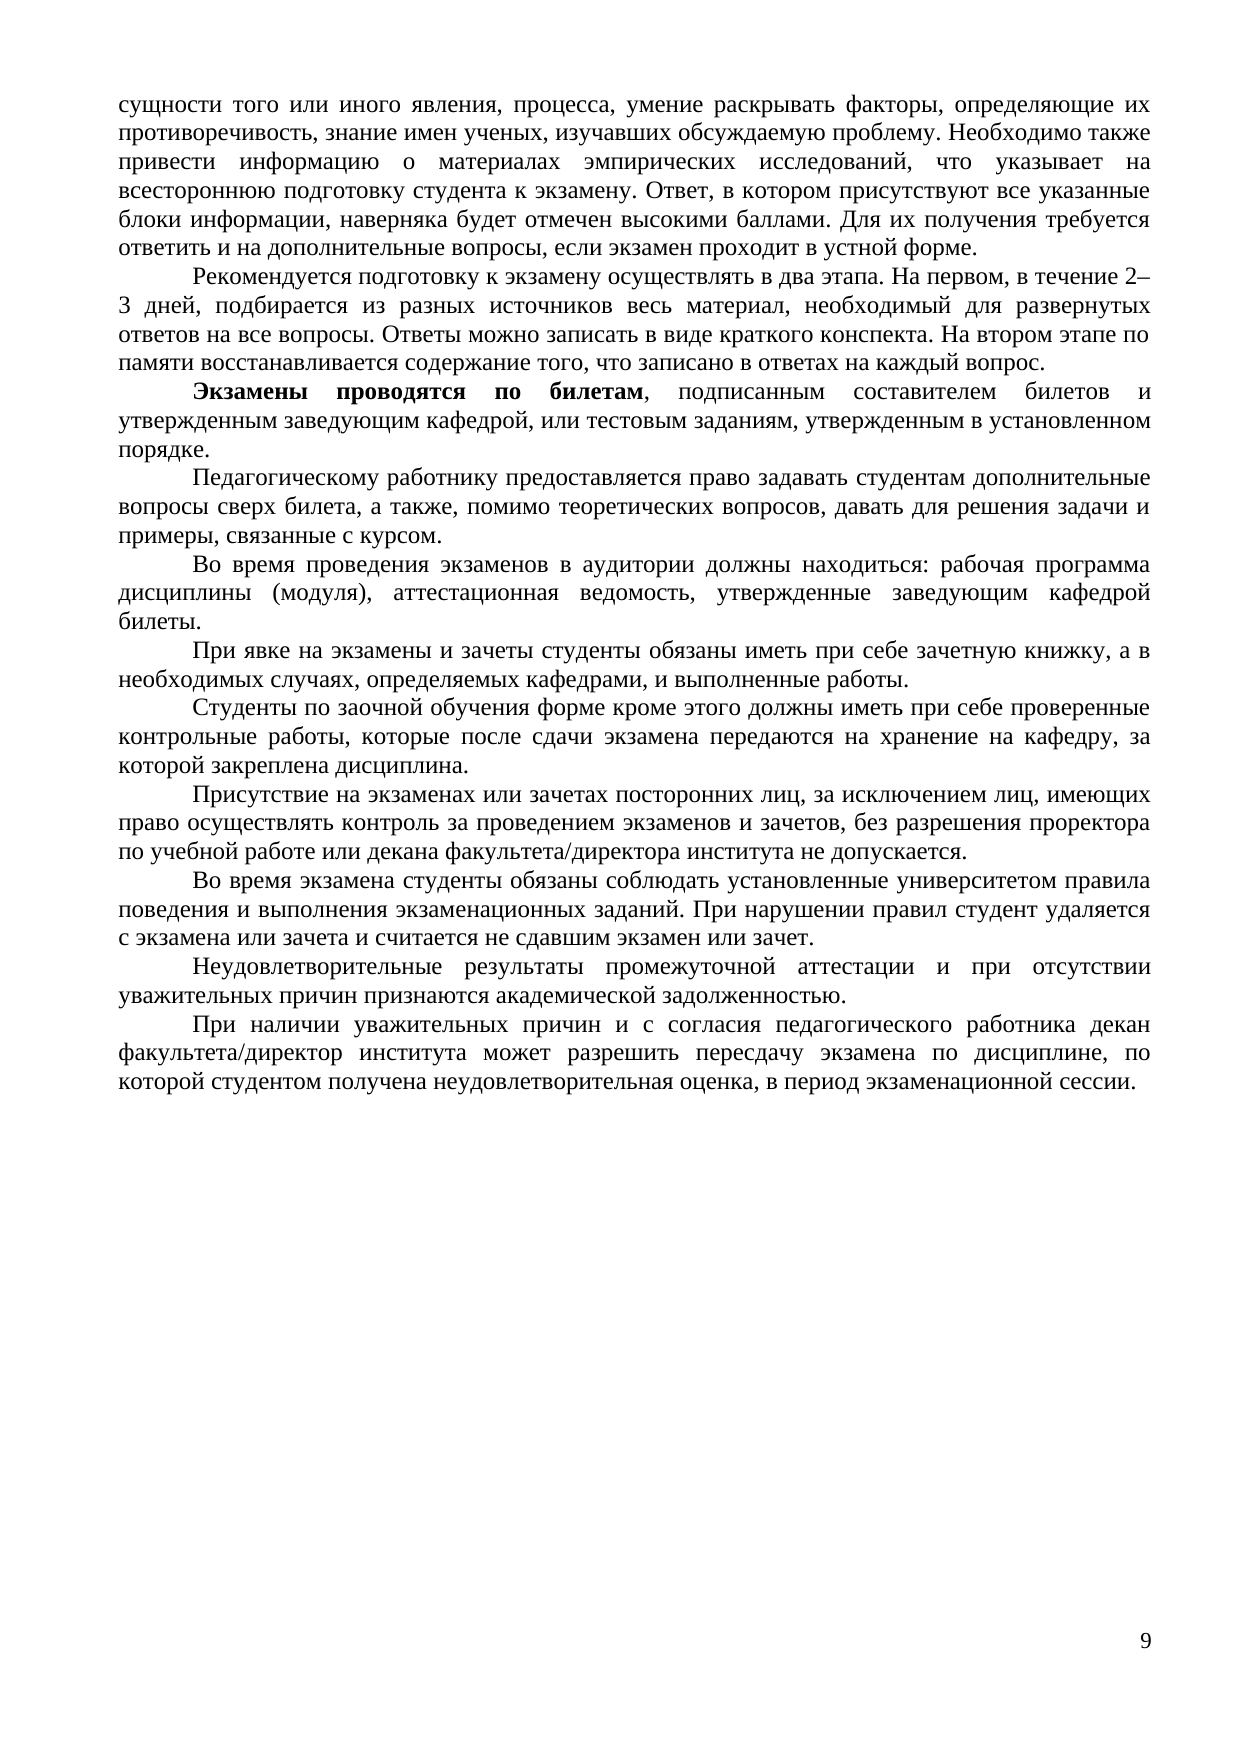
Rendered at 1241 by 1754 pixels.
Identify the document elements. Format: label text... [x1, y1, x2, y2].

text Экзамены проводятся по билетам, подписанным составителем билетов и утвержденным заведующим кафедрой, или тестовым заданиям, утвержденным в установленном порядке. [118, 376, 1152, 462]
text Рекомендуется подготовку к экзамену осуществлять в два этапа. На первом, в течение 2–3 дней, подбирается из разных источников весь материал, необходимый для развернутых ответов на все вопросы. Ответы можно записать в виде краткого конспекта. На втором этапе по памяти восстанавливается содержание того, что записано в ответах на каждый вопрос. [118, 261, 1152, 376]
text Студенты по заочной обучения форме кроме этого должны иметь при себе проверенные контрольные работы, которые после сдачи экзамена передаются на хранение на кафедру, за которой закреплена дисциплина. [118, 692, 1152, 779]
text Присутствие на экзаменах или зачетах посторонних лиц, за исключением лиц, имеющих право осуществлять контроль за проведением экзаменов и зачетов, без разрешения проректора по учебной работе или декана факультета/директора института не допускается. [118, 779, 1152, 865]
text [118, 89, 1152, 261]
text Педагогическому работнику предоставляется право задавать студентам дополнительные вопросы сверх билета, а также, помимо теоретических вопросов, давать для решения задачи и примеры, связанные с курсом. [118, 462, 1152, 549]
text Во время экзамена студенты обязаны соблюдать установленные университетом правила поведения и выполнения экзаменационных заданий. При нарушении правил студент удаляется с экзамена или зачета и считается не сдавшим экзамен или зачет. [118, 865, 1152, 951]
text При наличии уважительных причин и с согласия педагогического работника декан факультета/директор института может разрешить пересдачу экзамена по дисциплине, по которой студентом получена неудовлетворительная оценка, в период экзаменационной сессии. [118, 1009, 1152, 1095]
text Во время проведения экзаменов в аудитории должны находиться: рабочая программа дисциплины (модуля), аттестационная ведомость, утвержденные заведующим кафедрой билеты. [118, 549, 1152, 635]
text Неудовлетворительные результаты промежуточной аттестации и при отсутствии уважительных причин признаются академической задолженностью. [118, 951, 1152, 1009]
text При явке на экзамены и зачеты студенты обязаны иметь при себе зачетную книжку, а в необходимых случаях, определяемых кафедрами, и выполненные работы. [118, 635, 1152, 692]
